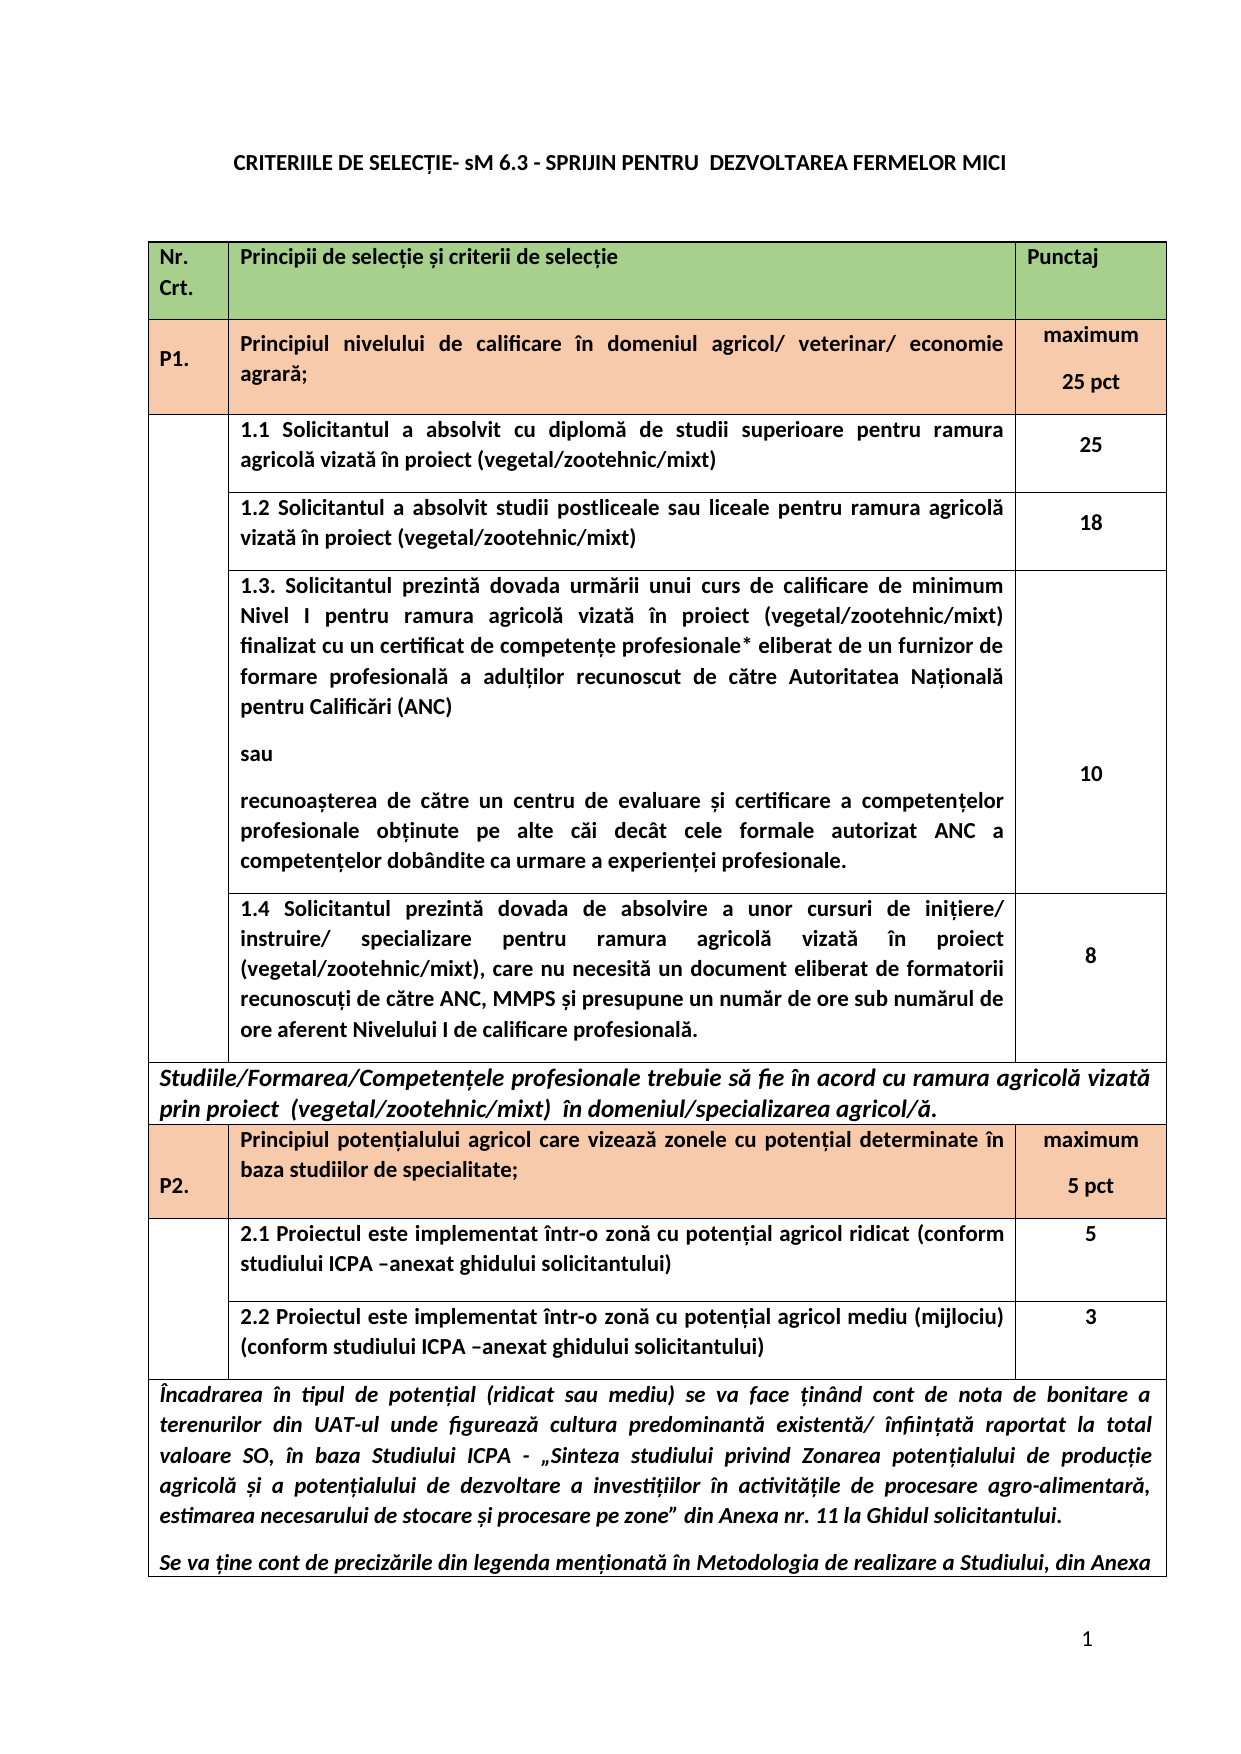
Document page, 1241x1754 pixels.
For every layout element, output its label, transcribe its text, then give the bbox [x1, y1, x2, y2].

table_cell P2. [149, 1125, 228, 1218]
table_cell 8 [1016, 894, 1166, 1062]
table_cell 1.1 Solicitantul a absolvit cu diplomă de studii superioare pentru ramura agricolă vizată în proiect (vegetal/zootehnic/mixt) [229, 415, 1015, 492]
table_header Punctaj [1016, 243, 1166, 319]
table_cell Principiul potențialului agricol care vizează zonele cu potențial determinate în baza studiilor de specialitate; [229, 1125, 1015, 1218]
table_header Nr. Crt. [149, 243, 228, 319]
table_cell [149, 1219, 228, 1379]
table_cell P1. [149, 320, 228, 414]
table_cell 2.2 Proiectul este implementat într-o zonă cu potențial agricol mediu (mijlociu) (conform studiului ICPA –anexat ghidului solicitantului) [229, 1302, 1015, 1379]
table_cell 10 [1016, 571, 1166, 893]
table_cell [149, 1380, 1166, 1576]
table_cell 5 [1016, 1219, 1166, 1301]
table_cell Studiile/Formarea/Competenţele profesionale trebuie să fie în acord cu ramura agricolă vizată prin proiect (vegetal/zootehnic/mixt) în domeniul/specializarea agricol/ă. [149, 1063, 1166, 1124]
table_cell Principiul nivelului de calificare în domeniul agricol/ veterinar/ economie agrară; [229, 320, 1015, 414]
table_cell 18 [1016, 493, 1166, 570]
table_header Principii de selecţie și criterii de selecție [229, 243, 1015, 319]
table_cell 25 [1016, 415, 1166, 492]
table_cell 2.1 Proiectul este implementat într-o zonă cu potențial agricol ridicat (conform studiului ICPA –anexat ghidului solicitantului) [229, 1219, 1015, 1301]
table_cell maximum 5 pct [1016, 1125, 1166, 1218]
table_cell 1.4 Solicitantul prezintă dovada de absolvire a unor cursuri de inițiere/ instruire/ specializare pentru ramura agricolă vizată în proiect (vegetal/zootehnic/mixt), care nu necesită un document eliberat de formatorii recunoscuţi de către ANC, MMPS şi presupune un număr de ore sub numărul de ore aferent Nivelului I de calificare profesională. [229, 894, 1015, 1062]
text CRITERIILE DE SELECŢIE- sM 6.3 - SPRIJIN PENTRU DEZVOLTAREA FERMELOR MICI [148, 148, 1093, 176]
table_cell 1.3. Solicitantul prezintă dovada urmării unui curs de calificare de minimum Nivel I pentru ramura agricolă vizată în proiect (vegetal/zootehnic/mixt) finalizat cu un certificat de competențe profesionale* eliberat de un furnizor de formare profesională a adulților recunoscut de către Autoritatea Naţională pentru Calificări (ANC) sau recunoaşterea de către un centru de evaluare și certificare a competențelor profesionale obținute pe alte căi decât cele formale autorizat ANC a competenţelor dobândite ca urmare a experienţei profesionale. [229, 571, 1015, 893]
table_cell 3 [1016, 1302, 1166, 1379]
table_cell [149, 415, 228, 1062]
table_cell 1.2 Solicitantul a absolvit studii postliceale sau liceale pentru ramura agricolă vizată în proiect (vegetal/zootehnic/mixt) [229, 493, 1015, 570]
table_cell maximum 25 pct [1016, 320, 1166, 414]
